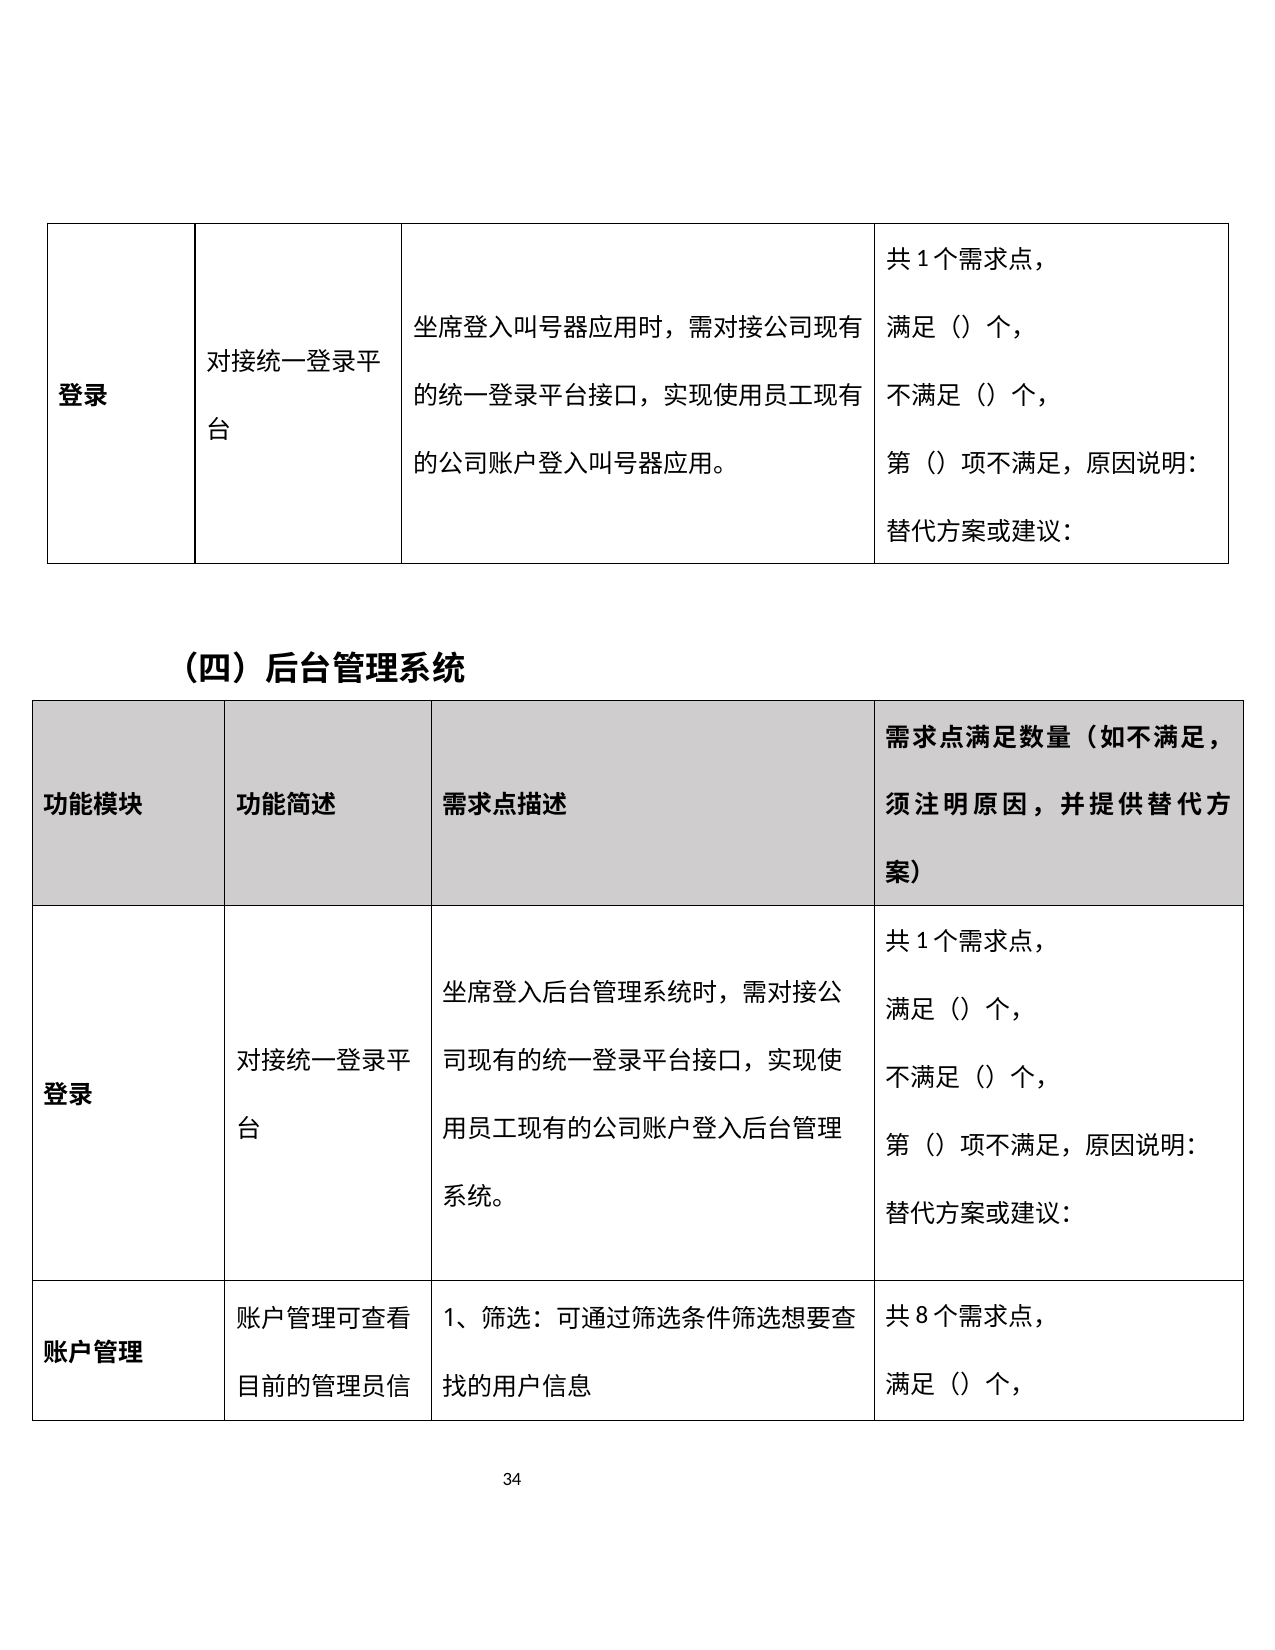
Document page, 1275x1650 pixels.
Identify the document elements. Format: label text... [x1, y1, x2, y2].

table_cell 账户管理 [33, 1281, 224, 1420]
table_cell 对接统一登录平台 [225, 906, 431, 1279]
table_cell 对接统一登录平台 [196, 224, 401, 563]
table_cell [432, 1281, 874, 1420]
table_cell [875, 224, 1228, 563]
table_header 功能模块 [33, 701, 224, 905]
table_cell 登录 [48, 224, 194, 563]
table_header 需求点满足数量（如不满足，须注明原因，并提供替代方案） [875, 701, 1243, 905]
table_cell 共1个需求点， 满足（）个， 不满足（）个， 第（）项不满足，原因说明： 替代方案或建议： [875, 906, 1243, 1279]
list 后台管理系统 [165, 632, 1139, 700]
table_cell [225, 1281, 431, 1420]
table_cell 坐席登入后台管理系统时，需对接公司现有的统一登录平台接口，实现使用员工现有的公司账户登入后台管理系统。 [432, 906, 874, 1279]
table_header 功能简述 [225, 701, 431, 905]
table_header 需求点描述 [432, 701, 874, 905]
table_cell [875, 1281, 1243, 1420]
table_cell 登录 [33, 906, 224, 1279]
table_cell 坐席登入叫号器应用时，需对接公司现有的统一登录平台接口，实现使用员工现有的公司账户登入叫号器应用。 [402, 224, 874, 563]
